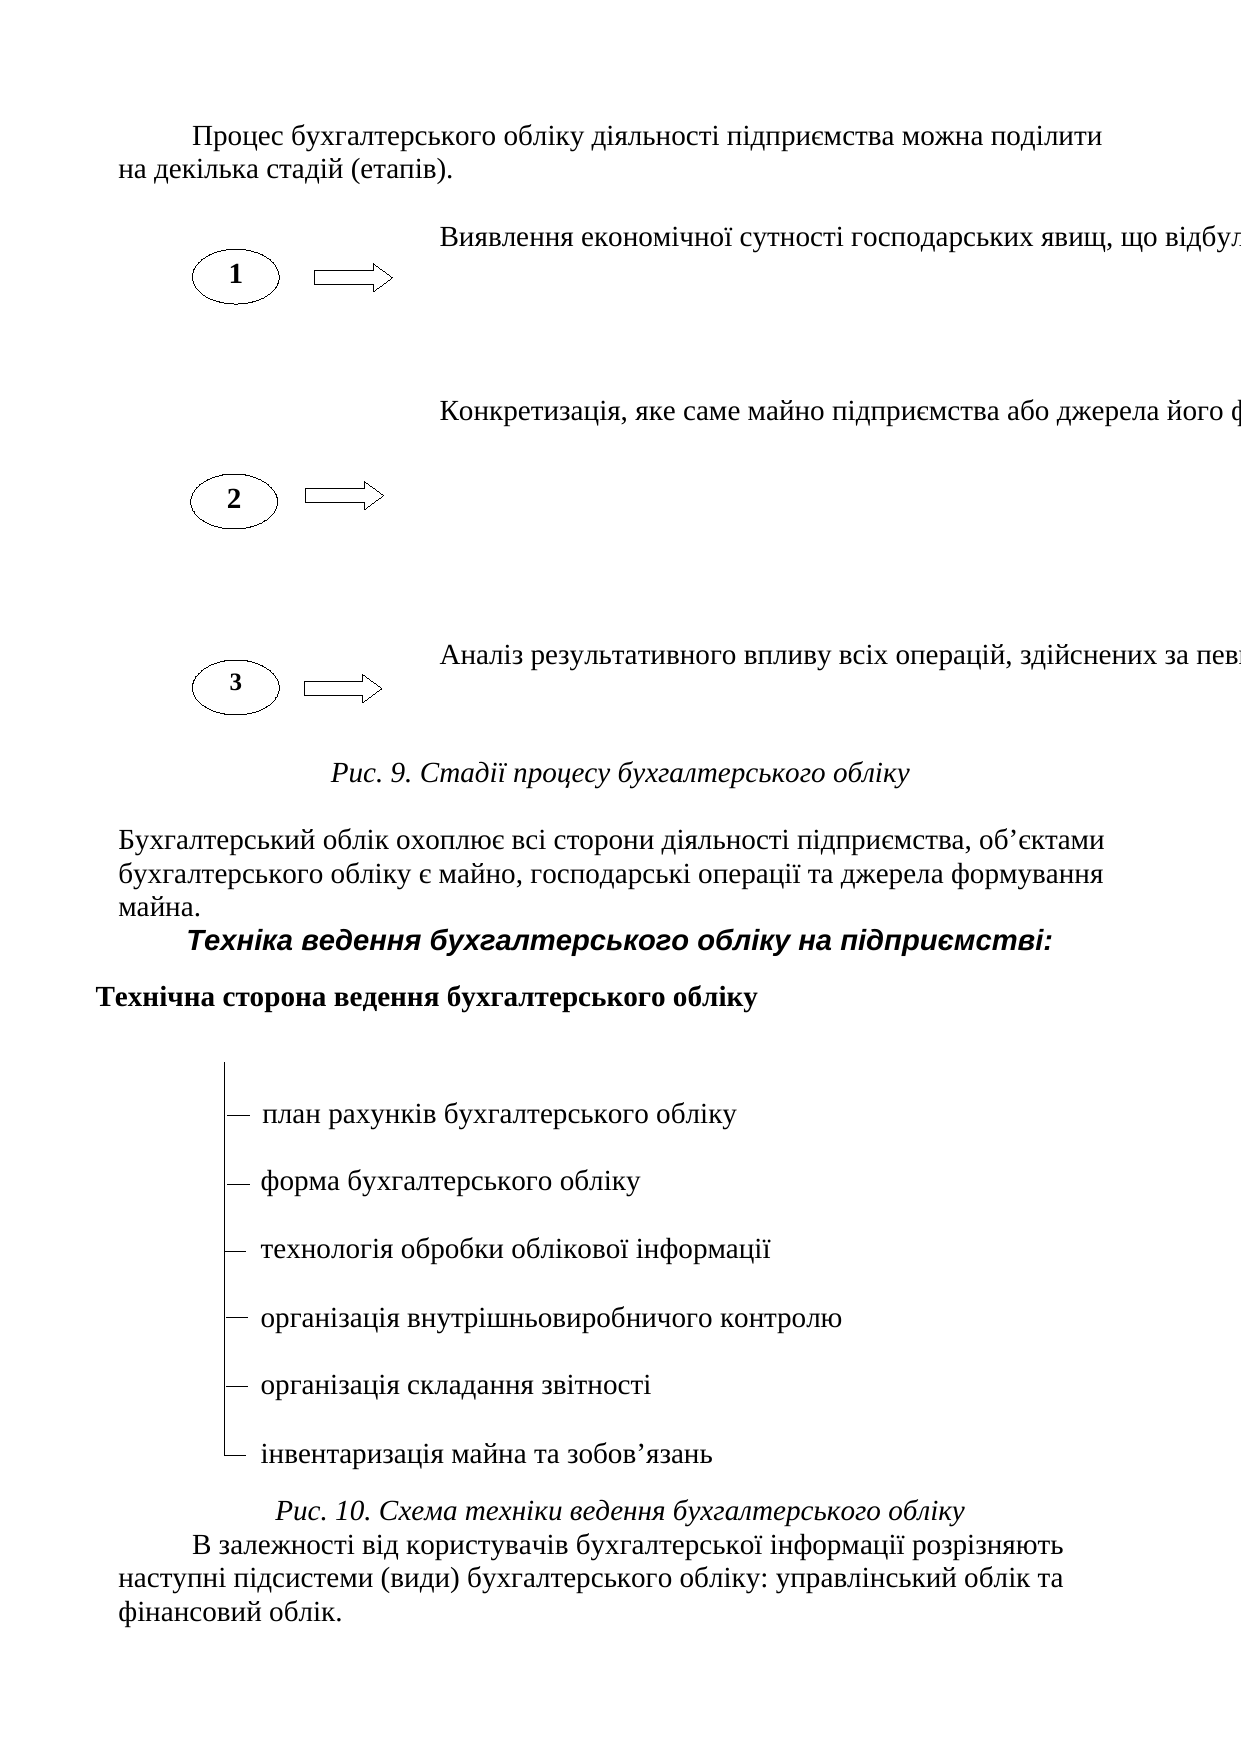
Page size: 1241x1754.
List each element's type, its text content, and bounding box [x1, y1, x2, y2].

text Техніка ведення бухгалтерського обліку на підприємстві: [118, 923, 1122, 957]
text Процес бухгалтерського обліку діяльності підприємства можна поділити на декілька стадій (етапів). [118, 118, 1122, 185]
text Бухгалтерський облік охоплює всі сторони діяльності підприємства, об’єктами бухгалтерського обліку є майно, господарські операції та джерела формування майна. [118, 822, 1122, 923]
text В залежності від користувачів бухгалтерської інформації розрізняють наступні підсистеми (види) бухгалтерського обліку: управлінський облік та фінансовий облік. [118, 1527, 1122, 1627]
subtitle Рис. 9. Стадії процесу бухгалтерського обліку [118, 755, 1122, 789]
subtitle Рис. 10. Схема техніки ведення бухгалтерського обліку [118, 1493, 1122, 1527]
